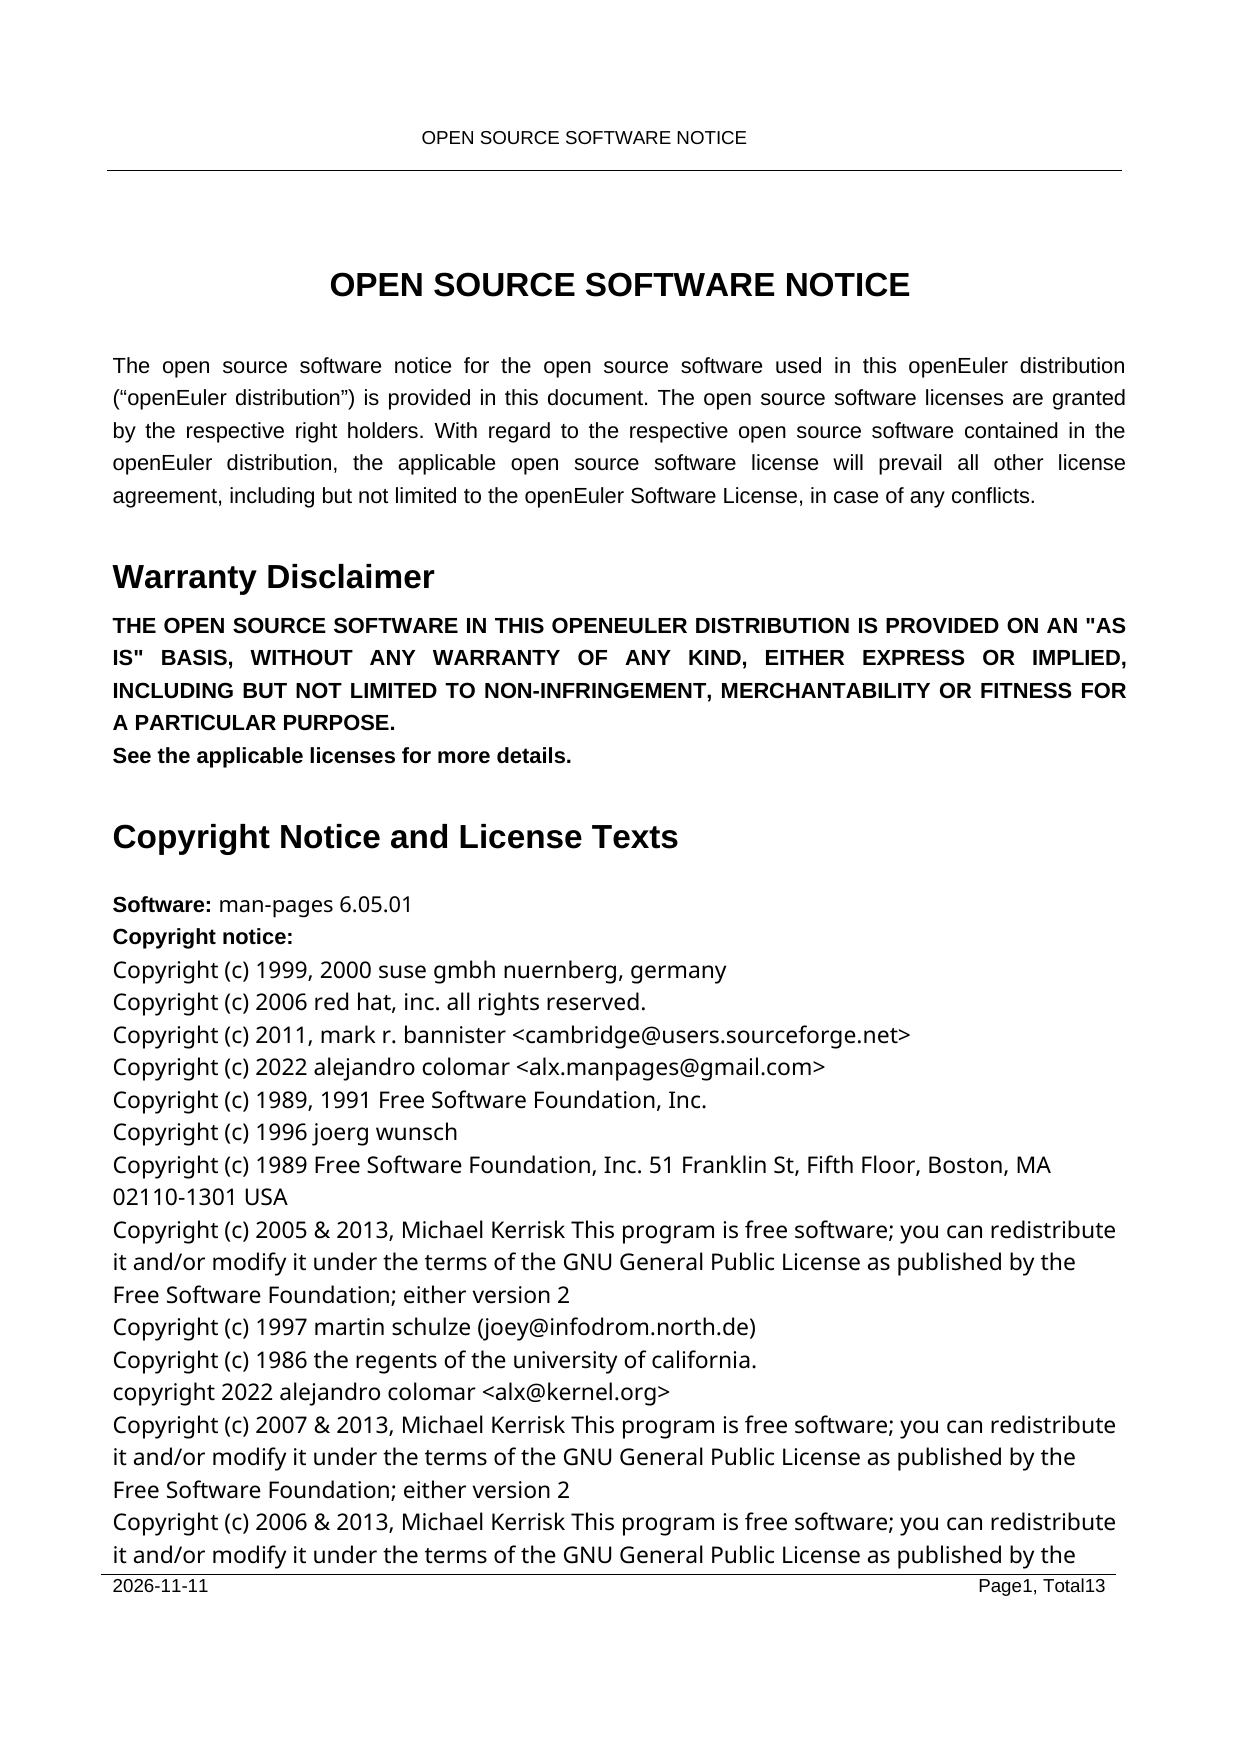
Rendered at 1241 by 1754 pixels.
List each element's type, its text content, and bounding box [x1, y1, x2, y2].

text THE OPEN SOURCE SOFTWARE IN THIS OPENEULER DISTRIBUTION IS PROVIDED ON AN "AS IS" BASIS, WITHOUT ANY WARRANTY OF ANY KIND, EITHER EXPRESS OR IMPLIED, INCLUDING BUT NOT LIMITED TO NON-INFRINGEMENT, MERCHANTABILITY OR FITNESS FOR A PARTICULAR PURPOSE. See the applicable licenses for more details. [112, 609, 1128, 771]
text Warranty Disclaimer [112, 544, 1128, 609]
text OPEN SOURCE SOFTWARE NOTICE [112, 251, 1128, 316]
text Copyright notice: [112, 921, 1128, 953]
text Copyright Notice and License Texts [112, 804, 1128, 869]
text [112, 953, 1128, 1571]
text The open source software notice for the open source software used in this openEuler distribution (“openEuler distribution”) is provided in this document. The open source software licenses are granted by the respective right holders. With regard to the respective open source software contained in the openEuler distribution, the applicable open source software license will prevail all other license agreement, including but not limited to the openEuler Software License, in case of any conflicts. [112, 349, 1128, 511]
text Software: man-pages 6.05.01 [112, 888, 1128, 921]
